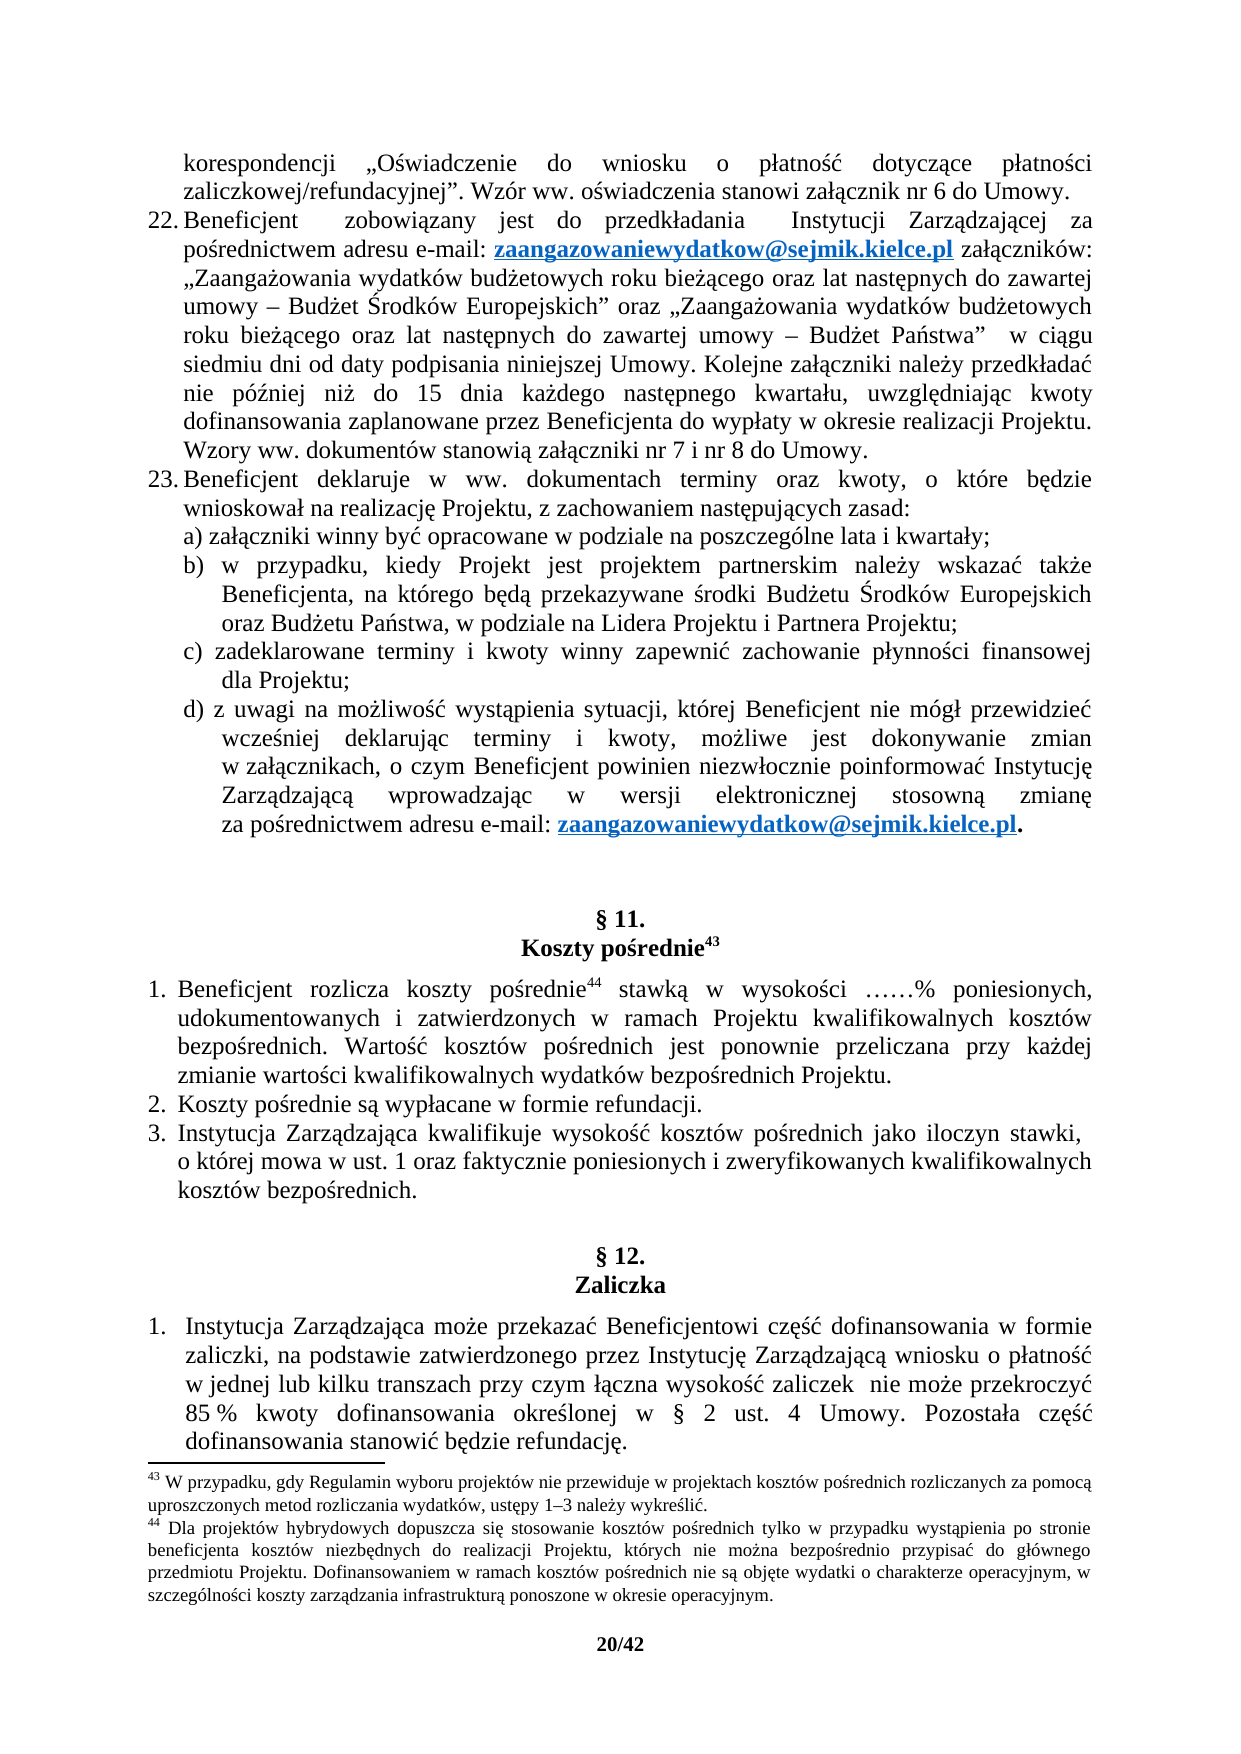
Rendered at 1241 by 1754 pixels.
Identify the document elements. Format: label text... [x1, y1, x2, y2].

list Beneficjent rozlicza koszty pośrednie stawką w wysokości ……% poniesionych, udokumentowanych i zatwierdzonych w ramach Projektu kwalifikowalnych kosztów bezpośrednich. Wartość kosztów pośrednich jest ponownie przeliczana przy każdej zmianie wartości kwalifikowalnych wydatków bezpośrednich Projektu. [148, 974, 1093, 1089]
list Koszty pośrednie są wypłacane w formie refundacji. [148, 1089, 1093, 1118]
list Beneficjent deklaruje w ww. dokumentach terminy oraz kwoty, o które będzie wnioskował na realizację Projektu, z zachowaniem następujących zasad: [148, 464, 1093, 521]
list Instytucja Zarządzająca może przekazać Beneficjentowi część dofinansowania w formie zaliczki, na podstawie zatwierdzonego przez Instytucję Zarządzającą wniosku o płatność w jednej lub kilku transzach przy czym łączna wysokość zaliczek nie może przekroczyć 85 % kwoty dofinansowania określonej w § 2 ust. 4 Umowy. Pozostała część dofinansowania stanowić będzie refundację. [148, 1311, 1093, 1455]
list Beneficjent zobowiązany jest do przedkładania Instytucji Zarządzającej za pośrednictwem adresu e-mail: zaangazowaniewydatkow@sejmik.kielce.pl załączników: „Zaangażowania wydatków budżetowych roku bieżącego oraz lat następnych do zawartej umowy – Budżet Środków Europejskich” oraz „Zaangażowania wydatków budżetowych roku bieżącego oraz lat następnych do zawartej umowy – Budżet Państwa” w ciągu siedmiu dni od daty podpisania niniejszej Umowy. Kolejne załączniki należy przedkładać nie później niż do 15 dnia każdego następnego kwartału, uwzględniając kwoty dofinansowania zaplanowane przez Beneficjenta do wypłaty w okresie realizacji Projektu. Wzory ww. dokumentów stanowią załączniki nr 7 i nr 8 do Umowy. [148, 205, 1093, 464]
list b) w przypadku, kiedy Projekt jest projektem partnerskim należy wskazać także Beneficjenta, na którego będą przekazywane środki Budżetu Środków Europejskich oraz Budżetu Państwa, w podziale na Lidera Projektu i Partnera Projektu; [183, 550, 1093, 636]
text § 12. Zaliczka [148, 1241, 1093, 1299]
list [148, 148, 1093, 205]
list a) załączniki winny być opracowane w podziale na poszczególne lata i kwartały; [183, 521, 1093, 550]
list d) z uwagi na możliwość wystąpienia sytuacji, której Beneficjent nie mógł przewidzieć wcześniej deklarując terminy i kwoty, możliwe jest dokonywanie zmian w załącznikach, o czym Beneficjent powinien niezwłocznie poinformować Instytucję Zarządzającą wprowadzając w wersji elektronicznej stosowną zmianę za pośrednictwem adresu e-mail: zaangazowaniewydatkow@sejmik.kielce.pl. [183, 694, 1093, 838]
text § 11. Koszty pośrednie [148, 904, 1093, 961]
list c) zadeklarowane terminy i kwoty winny zapewnić zachowanie płynności finansowej dla Projektu; [183, 636, 1093, 694]
list Instytucja Zarządzająca kwalifikuje wysokość kosztów pośrednich jako iloczyn stawki, o której mowa w ust. 1 oraz faktycznie poniesionych i zweryfikowanych kwalifikowalnych kosztów bezpośrednich. [148, 1118, 1093, 1204]
